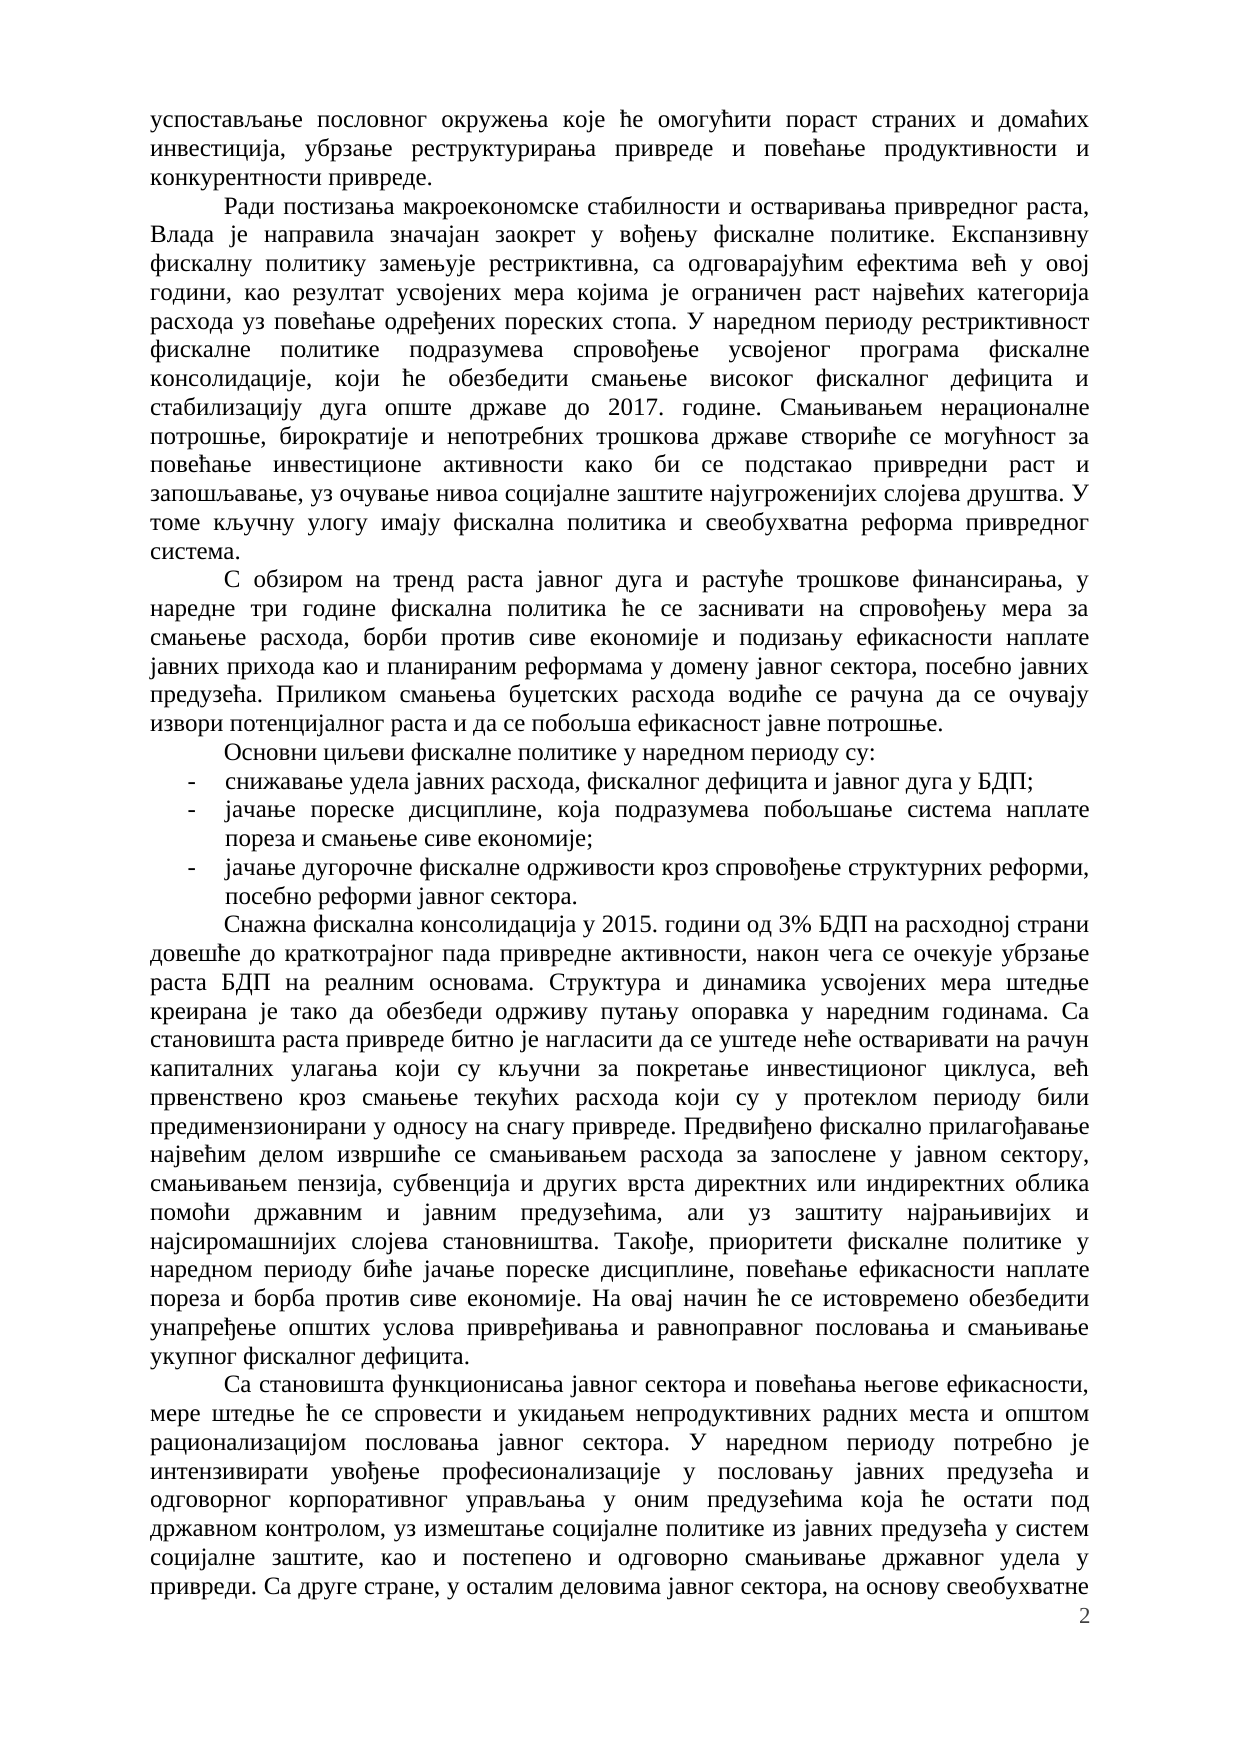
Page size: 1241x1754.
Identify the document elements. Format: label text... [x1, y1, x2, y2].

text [150, 104, 1090, 191]
text Ради постизања макроекономске стабилности и остваривања привредног раста, Влада је направила значајан заокрет у вођењу фискалне политике. Експанзивну фискалну политику замењује рестриктивна, са одговарајућим ефектима већ у овој години, као резултат усвојених мера којима је ограничен раст највећих категорија расхода уз повећање одређених пореских стопа. У наредном периоду рестриктивност фискалне политике подразумева спровођење усвојеног програма фискалне консолидације, који ће обезбедити смањење високог фискалног дефицита и стабилизацију дуга опште државе до 2017. године. Смањивањем нерационалне потрошње, бирократије и непотребних трошкова државе створиће се могућност за повећање инвестиционе активности како би се подстакао привредни раст и запошљавање, уз очување нивоа социјалне заштите најугроженијих слојева друштва. У томе кључну улогу имају фискална политика и свеобухватна реформа привредног система. [150, 191, 1090, 564]
list јачање дугорочне фискалне одрживости кроз спровођење структурних реформи, посебно реформи јавног сектора. [187, 852, 1090, 909]
text Основни циљеви фискалне политике у наредном периоду су: [150, 737, 1090, 766]
list снижавање удела јавних расхода, фискалног дефицита и јавног дуга у БДП; [187, 766, 1090, 794]
text С обзиром на тренд раста јавног дуга и растуће трошкове финансирања, у наредне три године фискална политика ће се заснивати на спровођењу мера за смањење расхода, борби против сиве економије и подизању ефикасности наплате јавних прихода као и планираним реформама у домену јавног сектора, посебно јавних предузећа. Приликом смањења буџетских расхода водиће се рачуна да се очувају извори потенцијалног раста и да се побољша ефикасност јавне потрошње. [150, 564, 1090, 737]
list јачање пореске дисциплине, која подразумева побољшање система наплате пореза и смањење сиве економије; [187, 794, 1090, 852]
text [150, 1369, 1090, 1599]
text Снажна фискална консолидација у 2015. години од 3% БДП на расходној страни довешће до краткотрајног пада привредне активности, након чега се очекује убрзање раста БДП на реалним основама. Структура и динамика усвојених мера штедње креирана је тако да обезбеди одрживу путању опоравка у наредним годинама. Са становишта раста привреде битно је нагласити да се уштеде неће остваривати на рачун капиталних улагања који су кључни за покретање инвестиционог циклуса, већ првенствено кроз смањење текућих расхода који су у протеклом периоду били предимензионирани у односу на снагу привреде. Предвиђено фискално прилагођавање највећим делом извршиће се смањивањем расхода за запослене у јавном сектору, смањивањем пензија, субвенција и других врста директних или индиректних облика помоћи државним и јавним предузећима, али уз заштиту најрањивијих и најсиромашнијих слојева становништва. Такође, приоритети фискалне политике у наредном периоду биће јачање пореске дисциплине, повећање ефикасности наплате пореза и борба против сиве економије. На овај начин ће се истовремено обезбедити унапређење општих услова привређивања и равноправног пословања и смањивање укупног фискалног дефицита. [150, 909, 1090, 1369]
